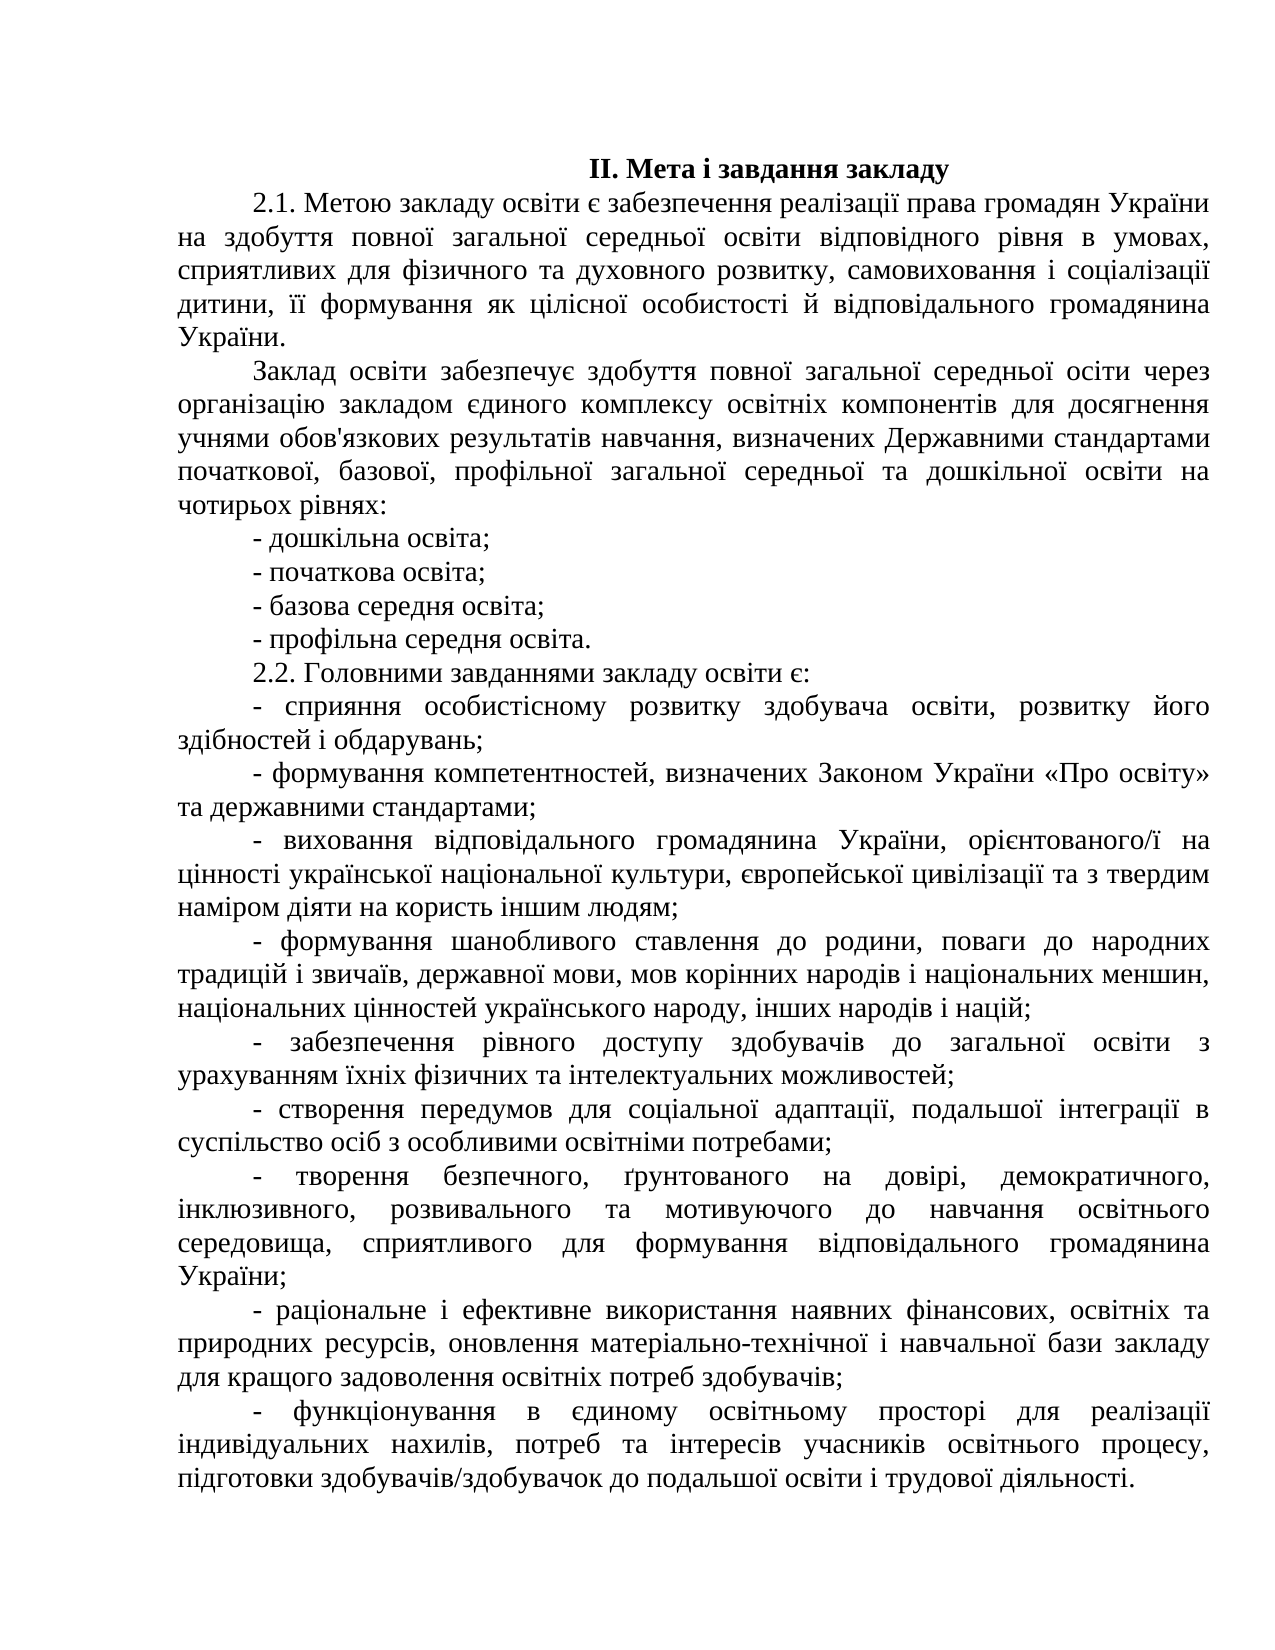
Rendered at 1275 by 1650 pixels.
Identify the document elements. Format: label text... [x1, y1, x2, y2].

text - формування компетентностей, визначених Законом України «Про освіту» та державними стандартами; [177, 755, 1211, 822]
text - сприяння особистісному розвитку здобувача освіти, розвитку його здібностей і обдарувань; [177, 688, 1211, 755]
text - творення безпечного, ґрунтованого на довірі, демократичного, інклюзивного, розвивального та мотивуючого до навчання освітнього середовища, сприятливого для формування відповідального громадянина України; [177, 1158, 1211, 1292]
text - функціонування в єдиному освітньому просторі для реалізації індивідуальних нахилів, потреб та інтересів учасників освітнього процесу, підготовки здобувачів/здобувачок до подальшої освіти і трудової діяльності. [177, 1393, 1211, 1493]
text - створення передумов для соціальної адаптації, подальшої інтеграції в суспільство осіб з особливими освітніми потребами; [177, 1091, 1211, 1158]
text - профільна середня освіта. [177, 621, 1211, 655]
text - початкова освіта; [177, 554, 1211, 588]
text - дошкільна освіта; [177, 521, 1211, 554]
text - виховання відповідального громадянина України, орієнтованого/ї на цінності української національної культури, європейської цивілізації та з твердим наміром діяти на користь іншим людям; [177, 822, 1211, 923]
text - забезпечення рівного доступу здобувачів до загальної освіти з урахуванням їхніх фізичних та інтелектуальних можливостей; [177, 1024, 1211, 1091]
text ІІ. Мета і завдання закладу [252, 152, 1211, 185]
text - базова середня освіта; [177, 588, 1211, 621]
text Заклад освіти забезпечує здобуття повної загальної середньої осіти через організацію закладом єдиного комплексу освітніх компонентів для досягнення учнями обов'язкових результатів навчання, визначених Державними стандартами початкової, базової, профільної загальної середньої та дошкільної освіти на чотирьох рівнях: [177, 353, 1211, 521]
text - раціональне і ефективне використання наявних фінансових, освітніх та природних ресурсів, оновлення матеріально-технічної і навчальної бази закладу для кращого задоволення освітніх потреб здобувачів; [177, 1292, 1211, 1393]
text - формування шанобливого ставлення до родини, поваги до народних традицій і звичаїв, державної мови, мов корінних народів і національних меншин, національних цінностей українського народу, інших народів і націй; [177, 923, 1211, 1024]
text 2.1. Метою закладу освіти є забезпечення реалізації права громадян України на здобуття повної загальної середньої освіти відповідного рівня в умовах, сприятливих для фізичного та духовного розвитку, самовиховання і соціалізації дитини, її формування як цілісної особистості й відповідального громадянина України. [177, 185, 1211, 353]
text 2.2. Головними завданнями закладу освіти є: [252, 655, 1211, 688]
